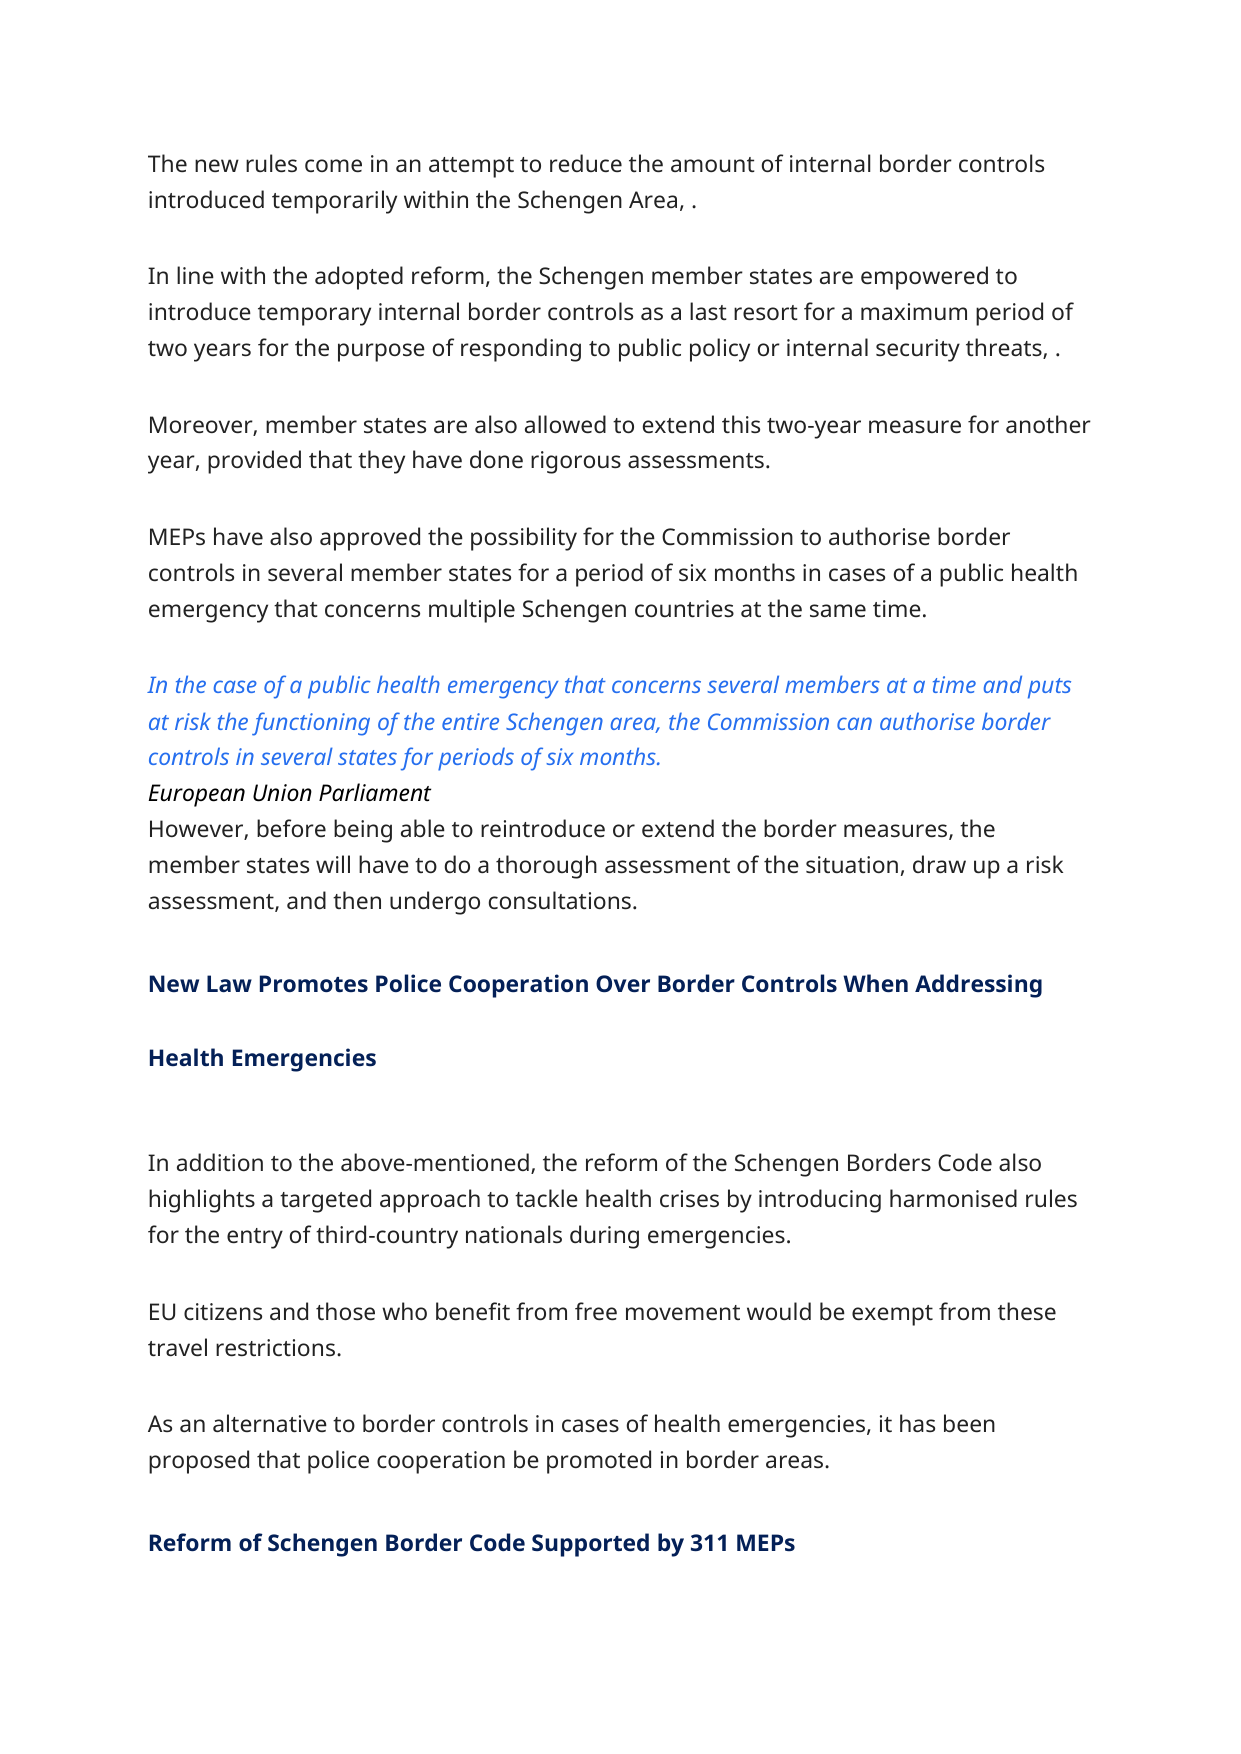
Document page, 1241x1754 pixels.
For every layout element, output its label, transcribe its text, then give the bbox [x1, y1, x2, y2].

text In the case of a public health emergency that concerns several members at a time and puts at risk the functioning of the entire Schengen area, the Commission can authorise border controls in several states for periods of six months. [148, 669, 1093, 773]
text However, before being able to reintroduce or extend the border measures, the member states will have to do a thorough assessment of the situation, draw up a risk assessment, and then undergo consultations. [148, 813, 1093, 916]
text EU citizens and those who benefit from free movement would be exempt from these travel restrictions. [148, 1296, 1093, 1363]
subtitle New Law Promotes Police Cooperation Over Border Controls When Addressing Health Emergencies [148, 968, 1093, 1073]
text European Union Parliament [148, 777, 1093, 808]
text Moreover, member states are also allowed to extend this two-year measure for another year, provided that they have done rigorous assessments. [148, 408, 1093, 476]
text In line with the adopted reform, the Schengen member states are empowered to introduce temporary internal border controls as a last resort for a maximum period of two years for the purpose of responding to public policy or internal security threats, . [148, 260, 1093, 363]
text The new rules come in an attempt to reduce the amount of internal border controls introduced temporarily within the Schengen Area, . [148, 148, 1093, 215]
text MEPs have also approved the possibility for the Commission to authorise border controls in several member states for a period of six months in cases of a public health emergency that concerns multiple Schengen countries at the same time. [148, 521, 1093, 624]
subtitle Reform of Schengen Border Code Supported by 311 MEPs [148, 1527, 1093, 1558]
text As an alternative to border controls in cases of health emergencies, it has been proposed that police cooperation be promoted in border areas. [148, 1408, 1093, 1475]
text In addition to the above-mentioned, the reform of the Schengen Borders Code also highlights a targeted approach to tackle health crises by introducing harmonised rules for the entry of third-country nationals during emergencies. [148, 1147, 1093, 1250]
